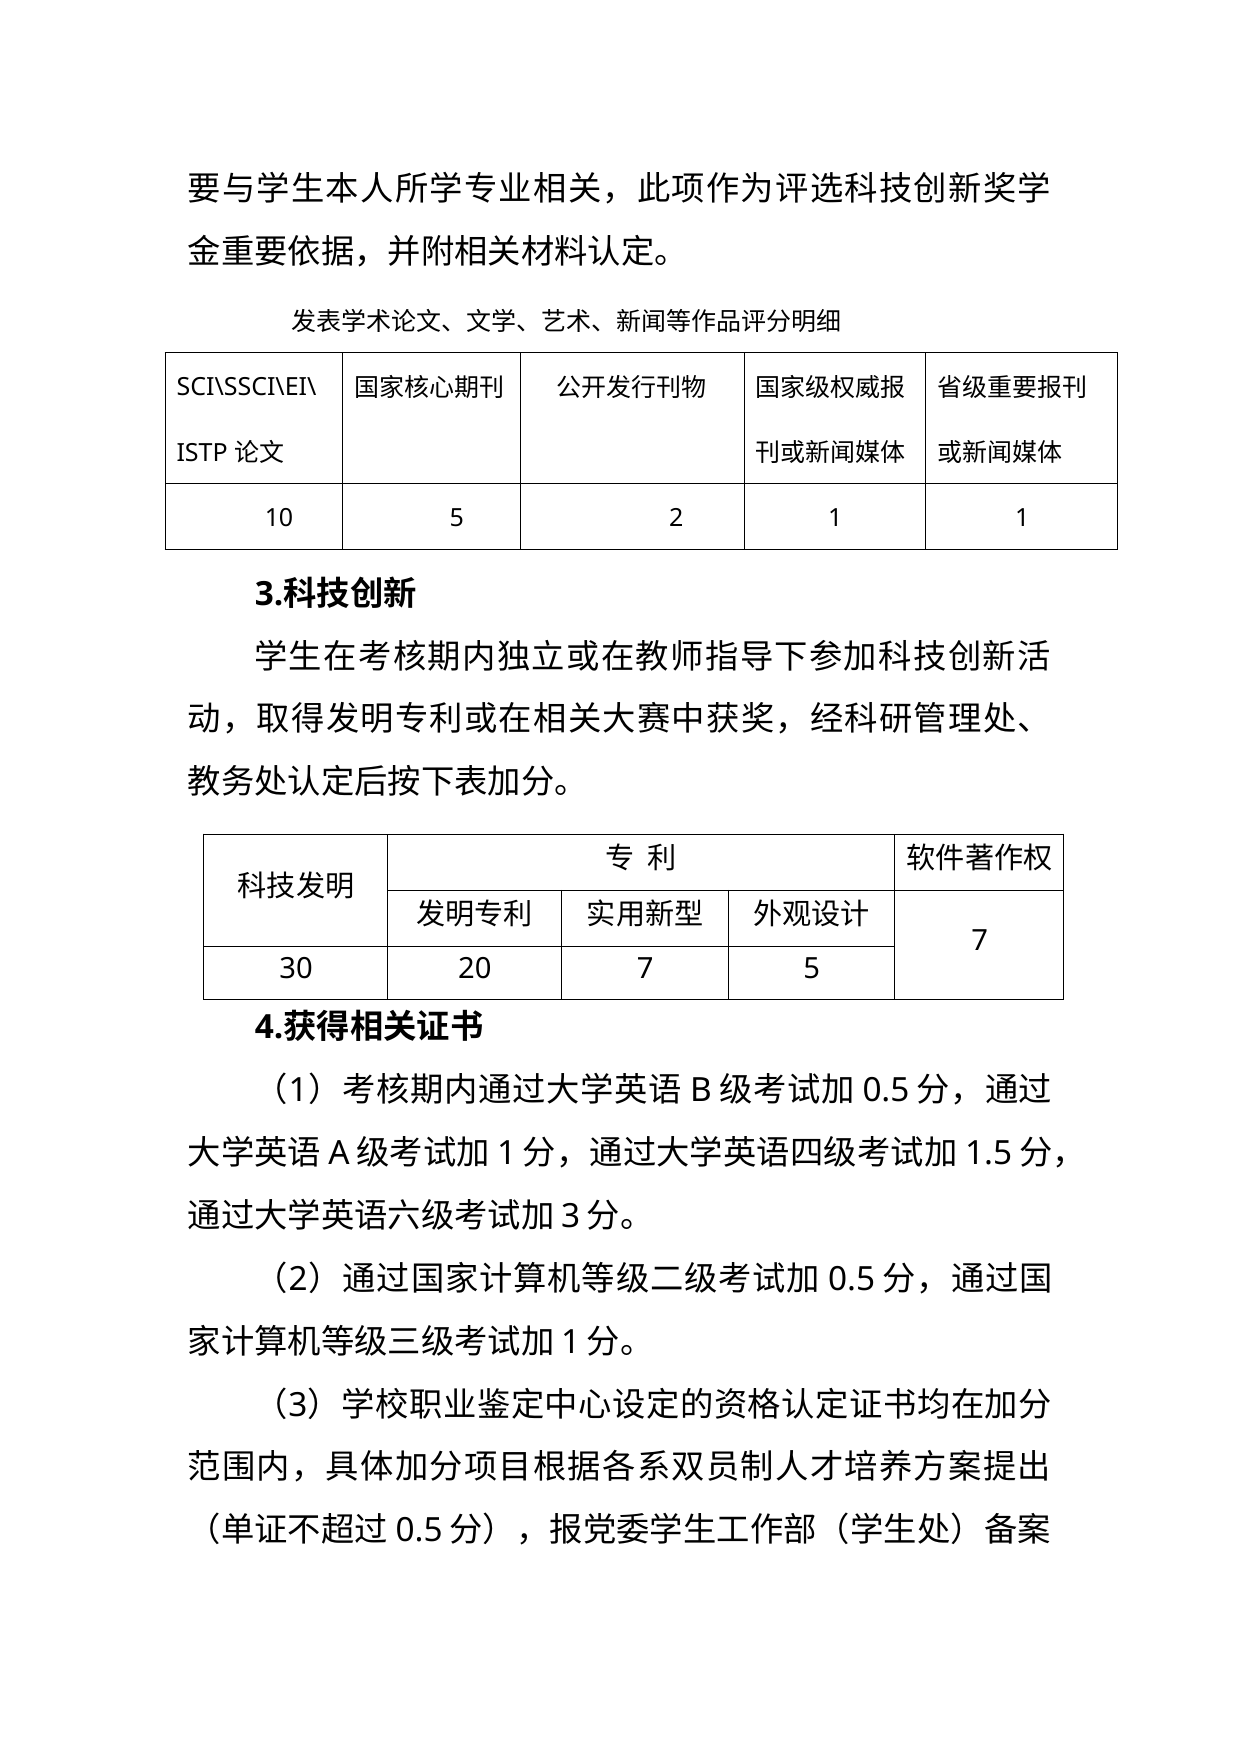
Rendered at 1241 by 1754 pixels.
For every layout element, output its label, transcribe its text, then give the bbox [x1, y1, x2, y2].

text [187, 1377, 1053, 1551]
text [187, 162, 1053, 273]
text 发表学术论文、文学、艺术、新闻等作品评分明细 [187, 287, 1053, 352]
text 3.科技创新 [187, 567, 1053, 615]
text （1）考核期内通过大学英语B级考试加0.5分，通过大学英语A级考试加1分，通过大学英语四级考试加1.5分，通过大学英语六级考试加3分。 [187, 1063, 1053, 1237]
text （2）通过国家计算机等级二级考试加0.5分，通过国家计算机等级三级考试加1分。 [187, 1252, 1053, 1363]
table_header SCI\SSCI\EI\ISTP 论文 [166, 353, 342, 483]
text 学生在考核期内独立或在教师指导下参加科技创新活动，取得发明专利或在相关大赛中获奖，经科研管理处、教务处认定后按下表加分。 [187, 629, 1053, 803]
table_cell 5 [343, 484, 520, 549]
table_cell 1 [926, 484, 1117, 549]
table_cell 1 [745, 484, 925, 549]
table_header 公开发行刊物 [521, 353, 744, 483]
table_header 国家核心期刊 [343, 353, 520, 483]
table_cell 2 [521, 484, 744, 549]
table_cell 实用新型 [562, 891, 728, 946]
table_cell 20 [388, 947, 561, 999]
table_cell 5 [729, 947, 894, 999]
table_cell 外观设计 [729, 891, 894, 946]
table_cell 10 [166, 484, 342, 549]
table_cell 7 [562, 947, 728, 999]
table_header 专 利 [388, 835, 894, 890]
table_cell 7 [895, 891, 1063, 999]
table_header 软件著作权 [895, 835, 1063, 890]
text 4.获得相关证书 [187, 1000, 1053, 1048]
table_header 国家级权威报刊或新闻媒体 [745, 353, 925, 483]
table_cell 30 [204, 947, 387, 999]
table_header 科技发明 [204, 835, 387, 946]
table_cell 发明专利 [388, 891, 561, 946]
table_header 省级重要报刊或新闻媒体 [926, 353, 1117, 483]
